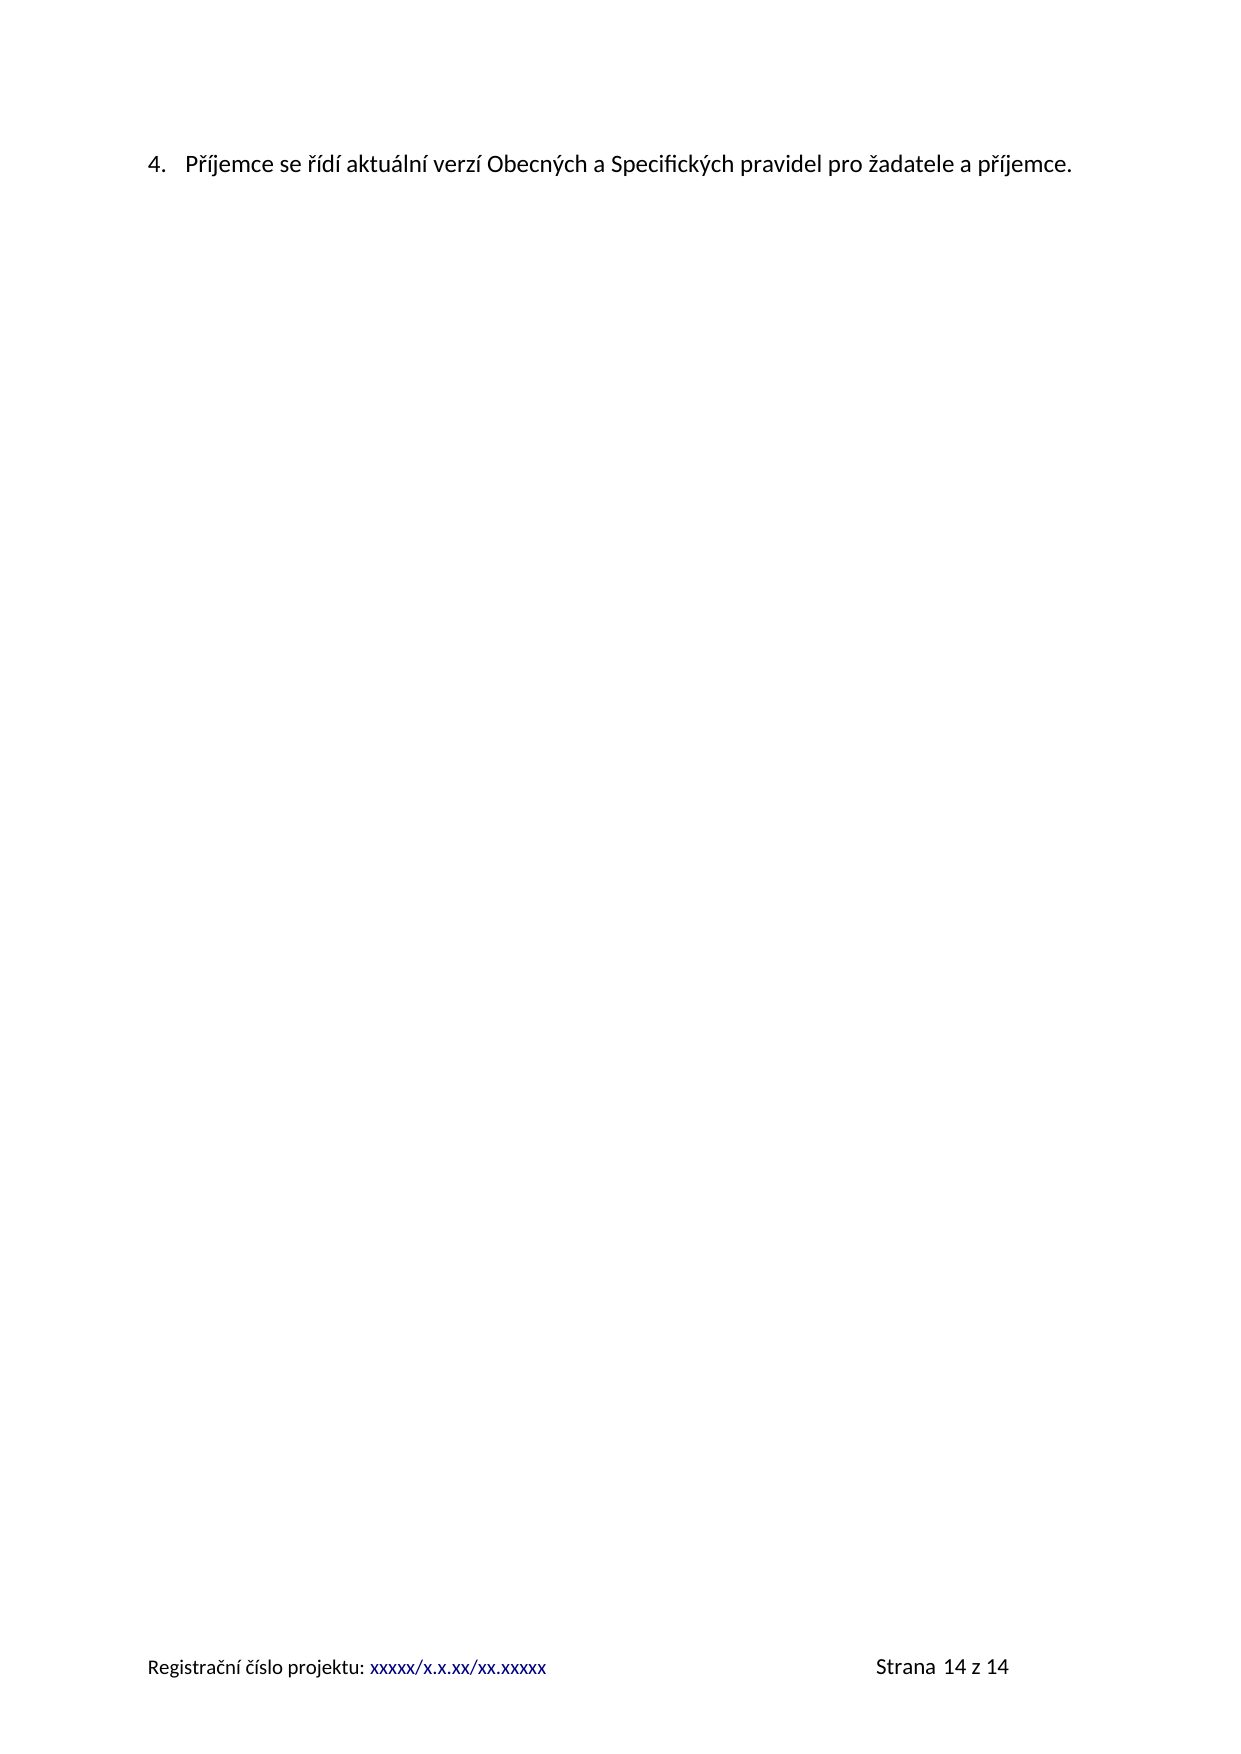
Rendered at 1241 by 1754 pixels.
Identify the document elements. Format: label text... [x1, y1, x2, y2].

list Příjemce se řídí aktuální verzí Obecných a Specifických pravidel pro žadatele a příjemce. [148, 148, 1093, 178]
